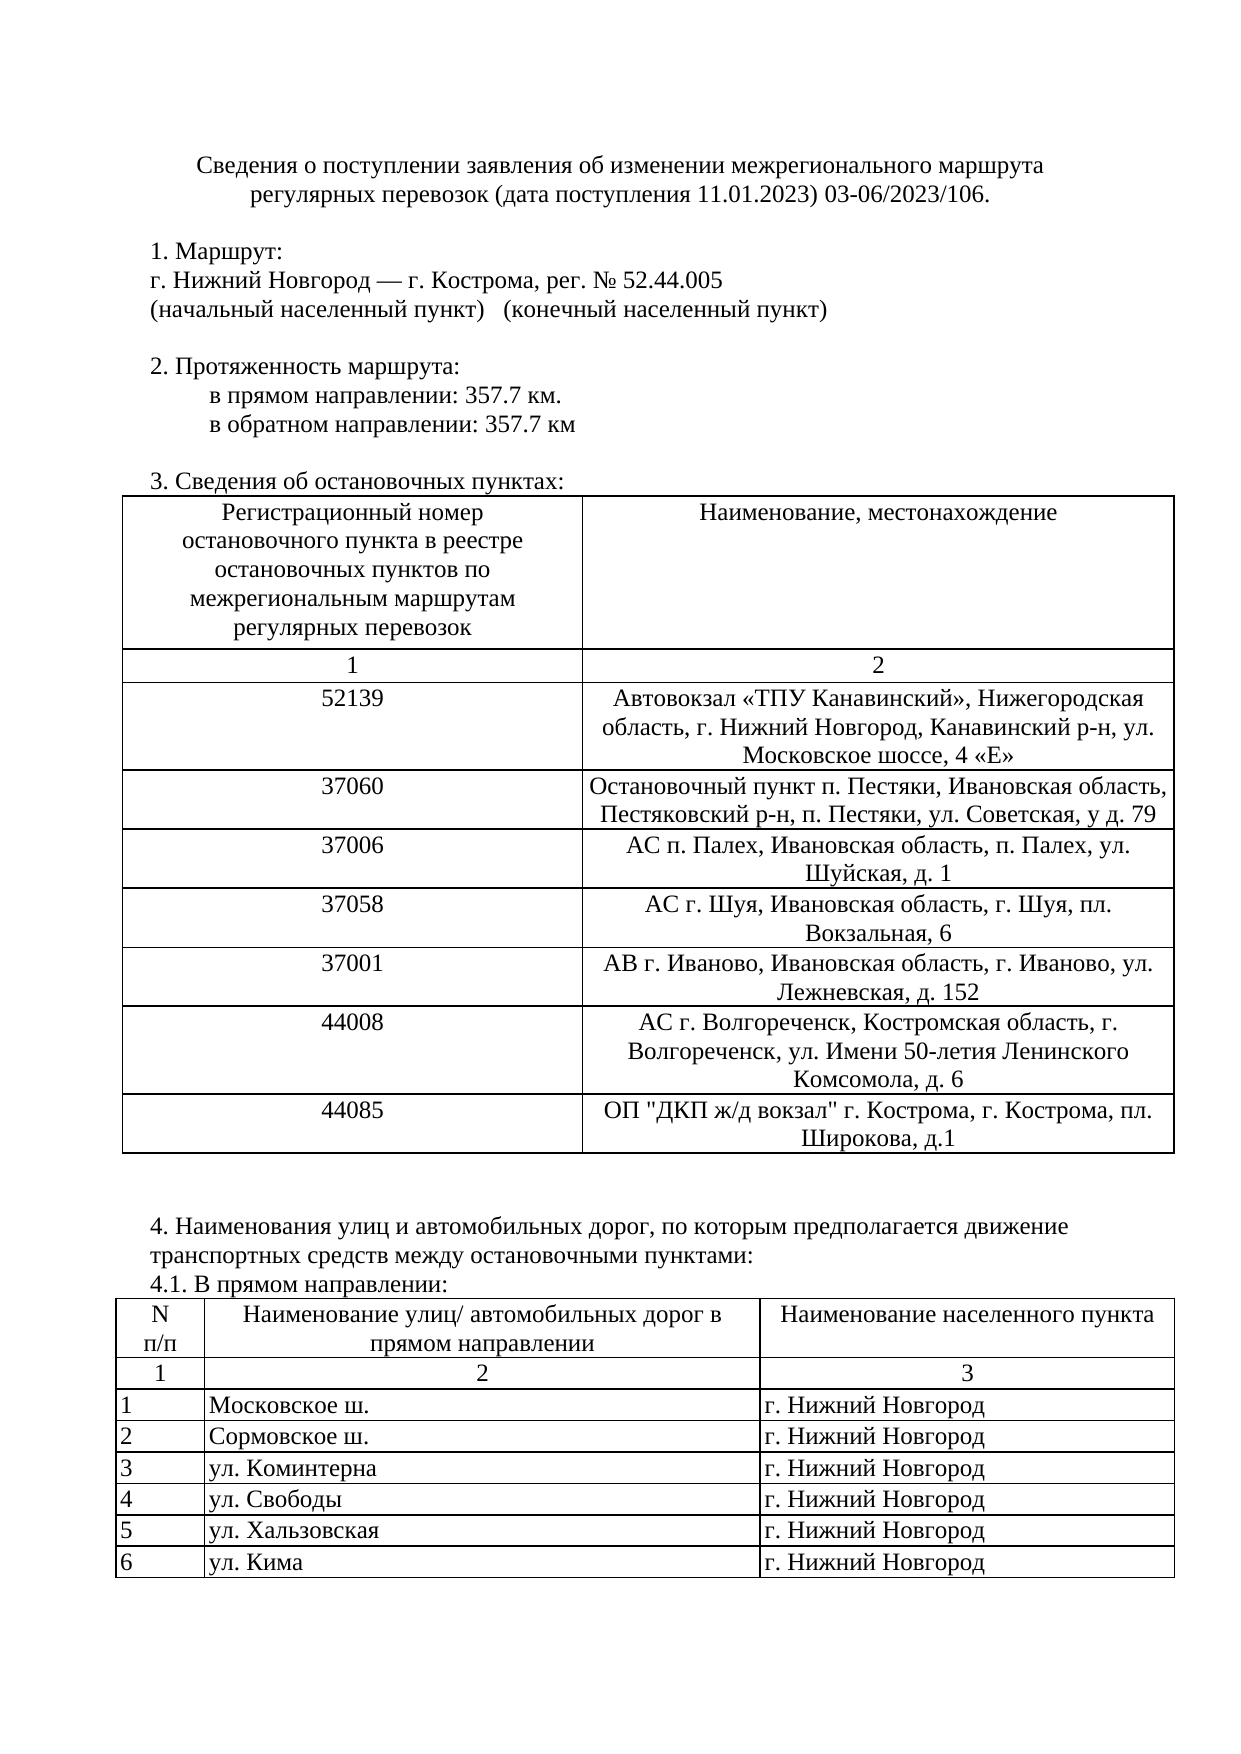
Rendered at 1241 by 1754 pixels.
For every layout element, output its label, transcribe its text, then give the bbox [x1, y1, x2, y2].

table_cell 52139 [123, 683, 582, 769]
table_cell АС п. Палех, Ивановская область, п. Палех, ул. Шуйская, д. 1 [583, 830, 1173, 887]
table_cell ул. Коминтерна [205, 1453, 759, 1482]
table_cell 2 [583, 650, 1173, 681]
text (начальный населенный пункт) (конечный населенный пункт) [150, 294, 1090, 322]
table_cell 4 [117, 1484, 204, 1514]
text в обратном направлении: 357.7 км [150, 409, 1090, 437]
table_cell 2 [117, 1421, 204, 1451]
table_cell Сормовское ш. [205, 1421, 759, 1451]
text 3. Сведения об остановочных пунктах: [150, 466, 1090, 495]
table_cell 44008 [123, 1007, 582, 1093]
text 4.1. В прямом направлении: [150, 1269, 1090, 1298]
table_cell Автовокзал «ТПУ Канавинский», Нижегородская область, г. Нижний Новгород, Канавинский р-н, ул. Московское шоссе, 4 «Е» [583, 683, 1173, 769]
table_cell ул. Свободы [205, 1484, 759, 1514]
table_cell ОП "ДКП ж/д вокзал" г. Кострома, г. Кострома, пл. Широкова, д.1 [583, 1095, 1173, 1152]
table_cell ул. Хальзовская [205, 1516, 759, 1545]
table_cell 6 [117, 1547, 204, 1577]
text 4. Наименования улиц и автомобильных дорог, по которым предполагается движение транспортных средств между остановочными пунктами: [150, 1211, 1090, 1269]
table_cell г. Нижний Новгород [761, 1516, 1174, 1545]
text г. Нижний Новгород — г. Кострома, рег. № 52.44.005 [150, 265, 1090, 294]
text в прямом направлении: 357.7 км. [150, 380, 1090, 409]
table_cell 1 [117, 1358, 204, 1388]
table_header N п/п [117, 1299, 204, 1357]
table_cell 37006 [123, 830, 582, 887]
table_cell 1 [123, 650, 582, 681]
table_cell 5 [117, 1516, 204, 1545]
table_cell АС г. Волгореченск, Костромская область, г. Волгореченск, ул. Имени 50-летия Ленинского Комсомола, д. 6 [583, 1007, 1173, 1093]
text Сведения о поступлении заявления об изменении межрегионального маршрута регулярных перевозок (дата поступления 11.01.2023) 03-06/2023/106. [150, 150, 1090, 207]
table_cell ул. Кима [205, 1547, 759, 1577]
table_cell г. Нижний Новгород [761, 1390, 1174, 1419]
table_cell г. Нижний Новгород [761, 1547, 1174, 1577]
table_cell г. Нижний Новгород [761, 1421, 1174, 1451]
table_header Наименование, местонахождение [583, 497, 1173, 648]
table_cell 44085 [123, 1095, 582, 1152]
table_cell г. Нижний Новгород [761, 1484, 1174, 1514]
table_cell АВ г. Иваново, Ивановская область, г. Иваново, ул. Лежневская, д. 152 [583, 948, 1173, 1005]
table_cell 3 [761, 1358, 1174, 1388]
table_header Наименование населенного пункта [761, 1299, 1174, 1357]
table_cell г. Нижний Новгород [761, 1453, 1174, 1482]
table_cell АС г. Шуя, Ивановская область, г. Шуя, пл. Вокзальная, 6 [583, 889, 1173, 946]
table_header Наименование улиц/ автомобильных дорог в прямом направлении [205, 1299, 759, 1357]
table_cell 2 [205, 1358, 759, 1388]
table_cell Московское ш. [205, 1390, 759, 1419]
table_cell 37058 [123, 889, 582, 946]
table_cell 37060 [123, 771, 582, 828]
table_cell 3 [117, 1453, 204, 1482]
table_header Регистрационный номер остановочного пункта в реестре остановочных пунктов по межрегиональным маршрутам регулярных перевозок [123, 497, 582, 648]
table_cell Остановочный пункт п. Пестяки, Ивановская область, Пестяковский р-н, п. Пестяки, ул. Советская, у д. 79 [583, 771, 1173, 828]
text 2. Протяженность маршрута: [150, 351, 1090, 380]
table_cell 1 [117, 1390, 204, 1419]
table_cell 37001 [123, 948, 582, 1005]
text 1. Маршрут: [150, 236, 1090, 265]
